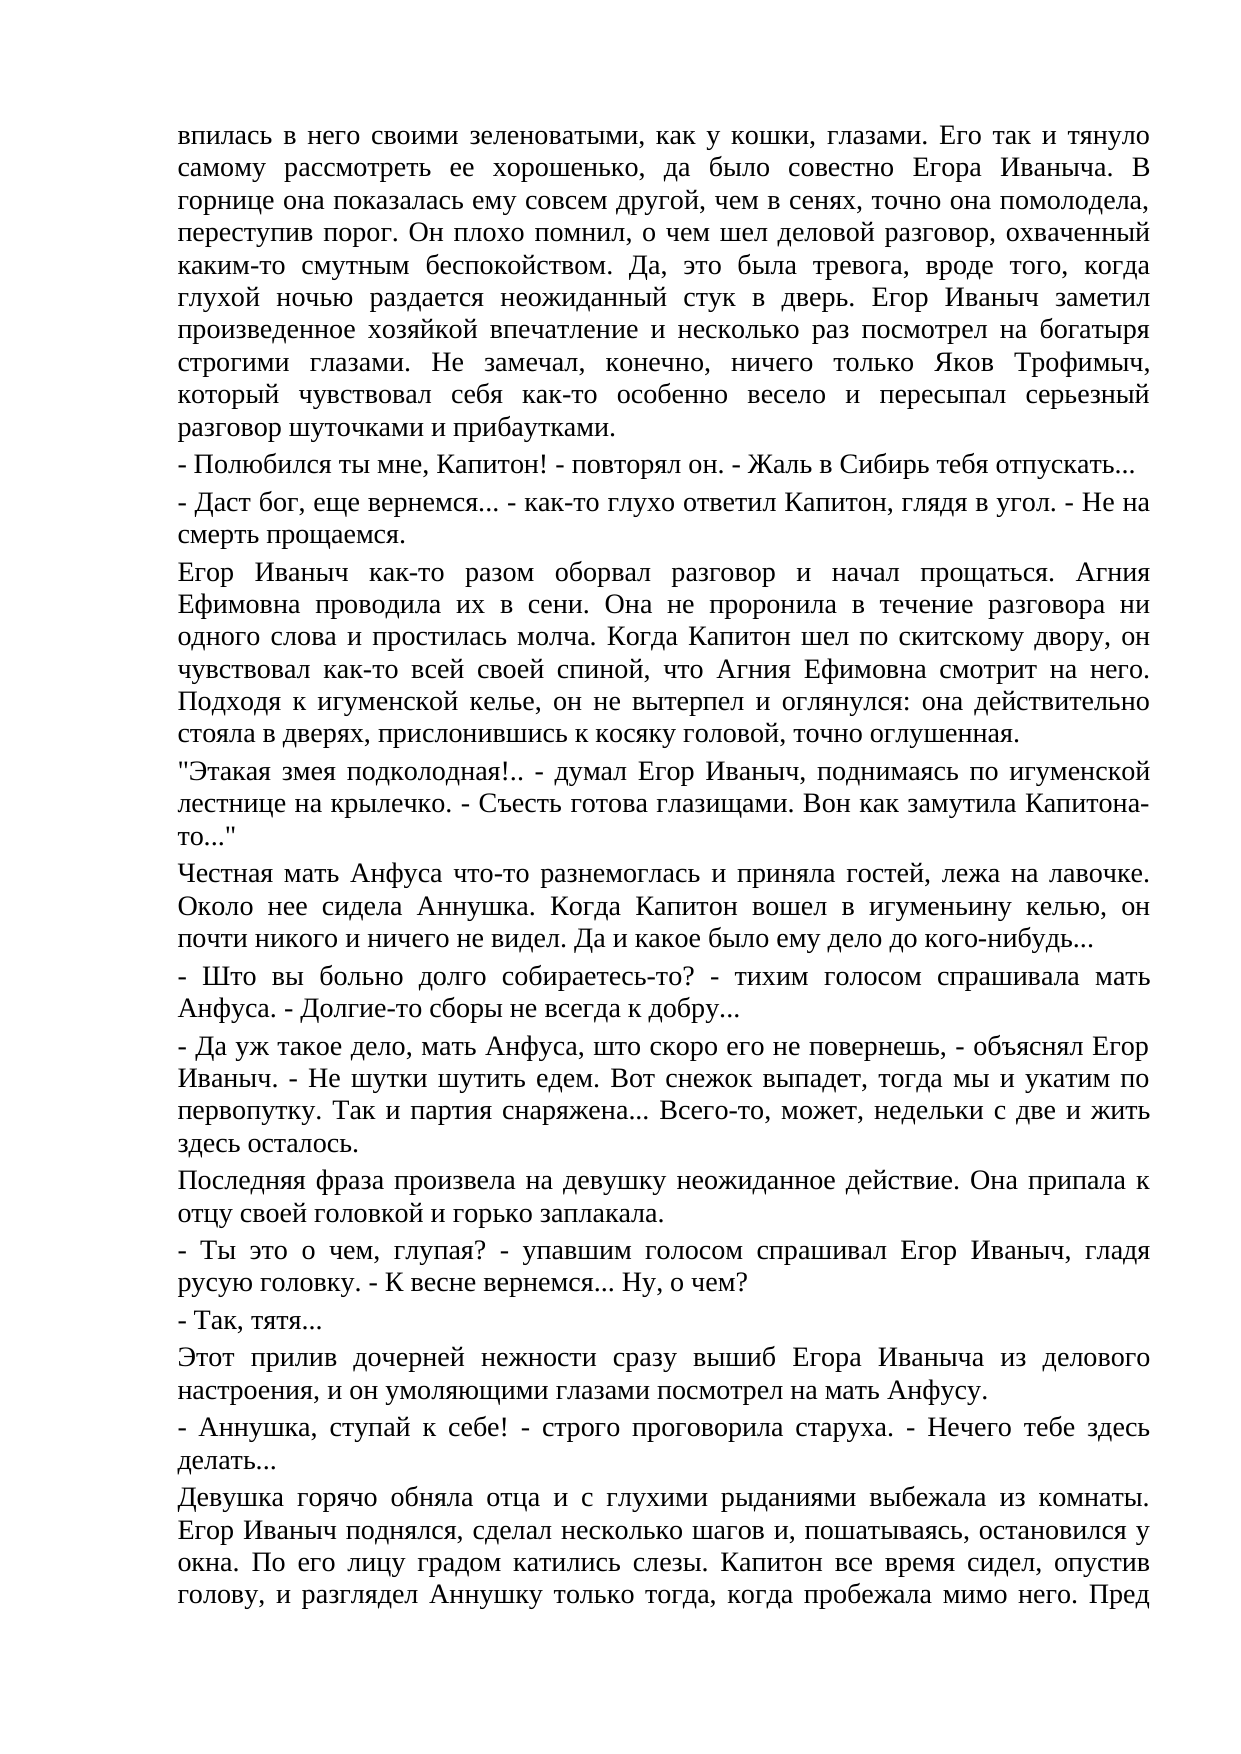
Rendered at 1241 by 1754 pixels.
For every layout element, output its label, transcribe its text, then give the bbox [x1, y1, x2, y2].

text "Этакая змея подколодная!.. - думал Егор Иваныч, поднимаясь по игуменской лестнице на крылечко. - Съесть готова глазищами. Вон как замутила Капитона-то..." [177, 754, 1152, 851]
text - Так, тятя... [177, 1303, 1152, 1335]
text Честная мать Анфуса что-то разнемоглась и приняла гостей, лежа на лавочке. Около нее сидела Аннушка. Когда Капитон вошел в игуменьину келью, он почти никого и ничего не видел. Да и какое было ему дело до кого-нибудь... [177, 856, 1152, 953]
text - Аннушка, ступай к себе! - строго проговорила старуха. - Нечего тебе здесь делать... [177, 1410, 1152, 1475]
text - Полюбился ты мне, Капитон! - повторял он. - Жаль в Сибирь тебя отпускать... [177, 447, 1152, 479]
text Этот прилив дочерней нежности сразу вышиб Егора Иваныча из делового настроения, и он умоляющими глазами посмотрел на мать Анфусу. [177, 1341, 1152, 1405]
text - Ты это о чем, глупая? - упавшим голосом спрашивал Егор Иваныч, гладя русую головку. - К весне вернемся... Ну, о чем? [177, 1233, 1152, 1298]
text Егор Иваныч как-то разом оборвал разговор и начал прощаться. Агния Ефимовна проводила их в сени. Она не проронила в течение разговора ни одного слова и простилась молча. Когда Капитон шел по скитскому двору, он чувствовал как-то всей своей спиной, что Агния Ефимовна смотрит на него. Подходя к игуменской келье, он не вытерпел и оглянулся: она действительно стояла в дверях, прислонившись к косяку головой, точно оглушенная. [177, 554, 1152, 749]
text - Даст бог, еще вернемся... - как-то глухо ответил Капитон, глядя в угол. - Не на смерть прощаемся. [177, 485, 1152, 549]
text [177, 118, 1152, 442]
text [177, 1480, 1152, 1610]
text - Да уж такое дело, мать Анфуса, што скоро его не повернешь, - объяснял Егор Иваныч. - Не шутки шутить едем. Вот снежок выпадет, тогда мы и укатим по первопутку. Так и партия снаряжена... Всего-то, может, недельки с две и жить здесь осталось. [177, 1028, 1152, 1158]
text - Што вы больно долго собираетесь-то? - тихим голосом спрашивала мать Анфуса. - Долгие-то сборы не всегда к добру... [177, 959, 1152, 1023]
text Последняя фраза произвела на девушку неожиданное действие. Она припала к отцу своей головкой и горько заплакала. [177, 1163, 1152, 1228]
